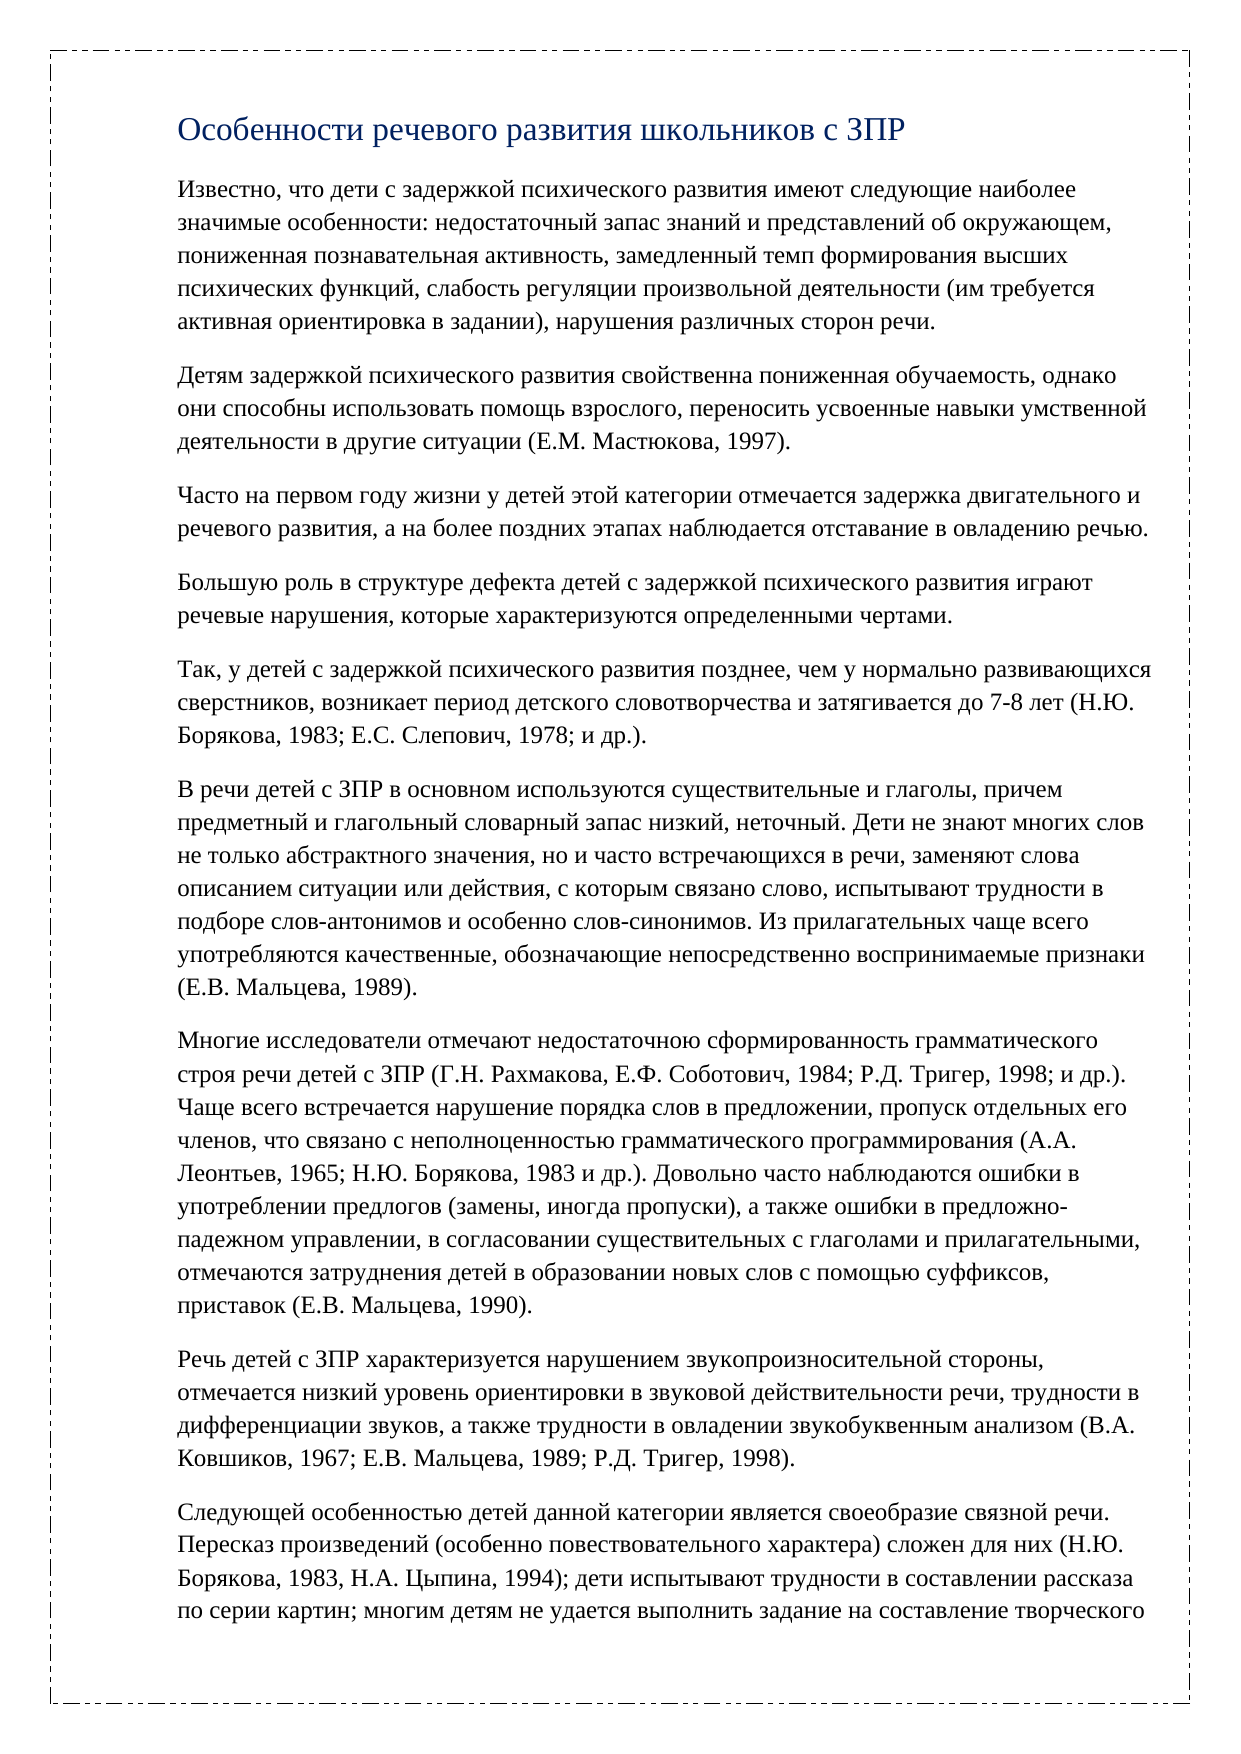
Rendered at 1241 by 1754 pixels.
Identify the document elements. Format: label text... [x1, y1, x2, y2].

text Известно, что дети с задержкой психического развития имеют следующие наиболее значимые особенности: недостаточный запас знаний и представлений об окружающем, пониженная познавательная активность, замедленный темп формирования высших психических функций, слабость регуляции произвольной деятельности (им требуется активная ориентировка в задании), нарушения различных сторон речи. [177, 174, 1152, 335]
text В речи детей с ЗПР в основном используются существительные и глаголы, причем предметный и глагольный словарный запас низкий, неточный. Дети не знают многих слов не только абстрактного значения, но и часто встречающихся в речи, заменяют слова описанием ситуации или действия, с которым связано слово, испытывают трудности в подборе слов-антонимов и особенно слов-синонимов. Из прилагательных чаще всего употребляются качественные, обозначающие непосредственно воспринимаемые признаки (Е.В. Мальцева, 1989). [177, 774, 1152, 1001]
text Часто на первом году жизни у детей этой категории отмечается задержка двигательного и речевого развития, а на более поздних этапах наблюдается отставание в овладению речью. [177, 480, 1152, 542]
text Речь детей с ЗПР характеризуется нарушением звукопроизносительной стороны, отмечается низкий уровень ориентировки в звуковой действительности речи, трудности в дифференциации звуков, а также трудности в овладении звукобуквенным анализом (В.А. Ковшиков, 1967; Е.В. Мальцева, 1989; Р.Д. Тригер, 1998). [177, 1344, 1152, 1471]
text Многие исследователи отмечают недостаточною сформированность грамматического строя речи детей с ЗПР (Г.Н. Рахмакова, Е.Ф. Соботович, 1984; Р.Д. Тригер, 1998; и др.). Чаще всего встречается нарушение порядка слов в предложении, пропуск отдельных его членов, что связано с неполноценностью грамматического программирования (А.А. Леонтьев, 1965; Н.Ю. Борякова, 1983 и др.). Довольно часто наблюдаются ошибки в употреблении предлогов (замены, иногда пропуски), а также ошибки в предложно-падежном управлении, в согласовании существительных с глаголами и прилагательными, отмечаются затруднения детей в образовании новых слов с помощью суффиксов, приставок (Е.В. Мальцева, 1990). [177, 1026, 1152, 1318]
text Особенности речевого развития школьников с ЗПР [177, 109, 1152, 148]
text Детям задержкой психического развития свойственна пониженная обучаемость, однако они способны использовать помощь взрослого, переносить усвоенные навыки умственной деятельности в другие ситуации (Е.М. Мастюкова, 1997). [177, 360, 1152, 455]
text Следующей особенностью детей данной категории является своеобразие связной речи. Пересказ произведений (особенно повествовательного характера) сложен для них (Н.Ю. Борякова, 1983, Н.А. Цыпина, 1994); дети испытывают трудности в составлении рассказа по серии картин; многим детям не удается выполнить задание на составление творческого [177, 1497, 1152, 1624]
text Большую роль в структуре дефекта детей с задержкой психического развития играют речевые нарушения, которые характеризуются определенными чертами. [177, 567, 1152, 629]
text Так, у детей с задержкой психического развития позднее, чем у нормально развивающихся сверстников, возникает период детского словотворчества и затягивается до 7-8 лет (Н.Ю. Борякова, 1983; Е.С. Слепович, 1978; и др.). [177, 654, 1152, 748]
